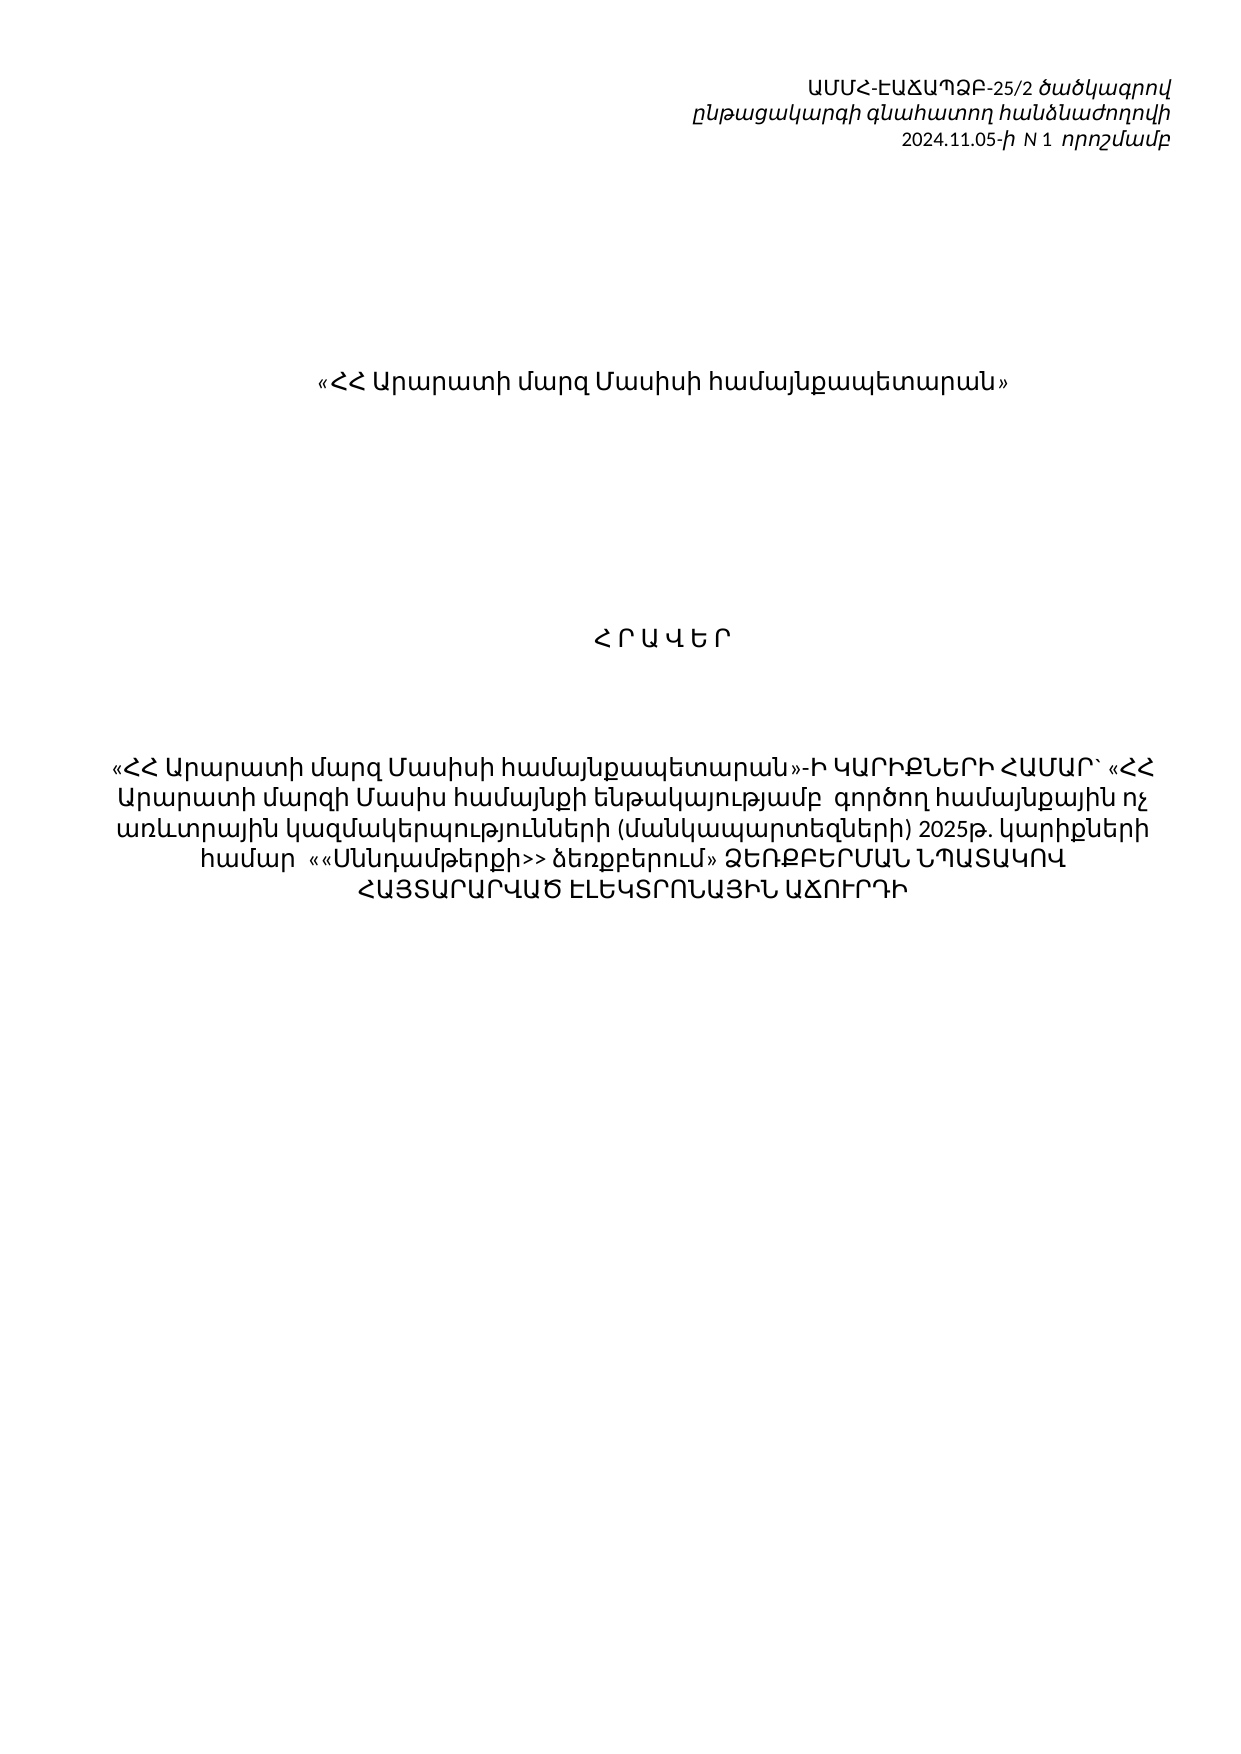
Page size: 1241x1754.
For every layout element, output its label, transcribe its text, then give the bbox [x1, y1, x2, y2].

text Հ Ր Ա Վ Ե Ր [94, 623, 1172, 653]
text ԱՄՄՀ-ԷԱՃԱՊՁԲ-25/2 ծածկագրով [94, 75, 1171, 100]
text «ՀՀ Արարատի մարզ Մասիսի համայնքապետարան»-Ի ԿԱՐԻՔՆԵՐԻ ՀԱՄԱՐ` «ՀՀ Արարատի մարզի Մասիս համայնքի ենթակայությամբ գործող համայնքային ոչ առևտրային կազմակերպությունների (մանկապարտեզների) 2025թ. կարիքների համար ««Սննդամթերքի>> ձեռքբերում» ՁԵՌՔԲԵՐՄԱՆ ՆՊԱՏԱԿՈՎ ՀԱՅՏԱՐԱՐՎԱԾ ԷԼԵԿՏՐՈՆԱՅԻՆ ԱՃՈՒՐԴԻ [94, 752, 1172, 904]
text ընթացակարգի գնահատող հանձնաժողովի [94, 100, 1171, 126]
text « ՀՀ Արարատի մարզ Մասիսի համայնքապետարան» [94, 366, 1172, 397]
text 2024.11.05 -ի N 1 որոշմամբ [94, 126, 1171, 151]
